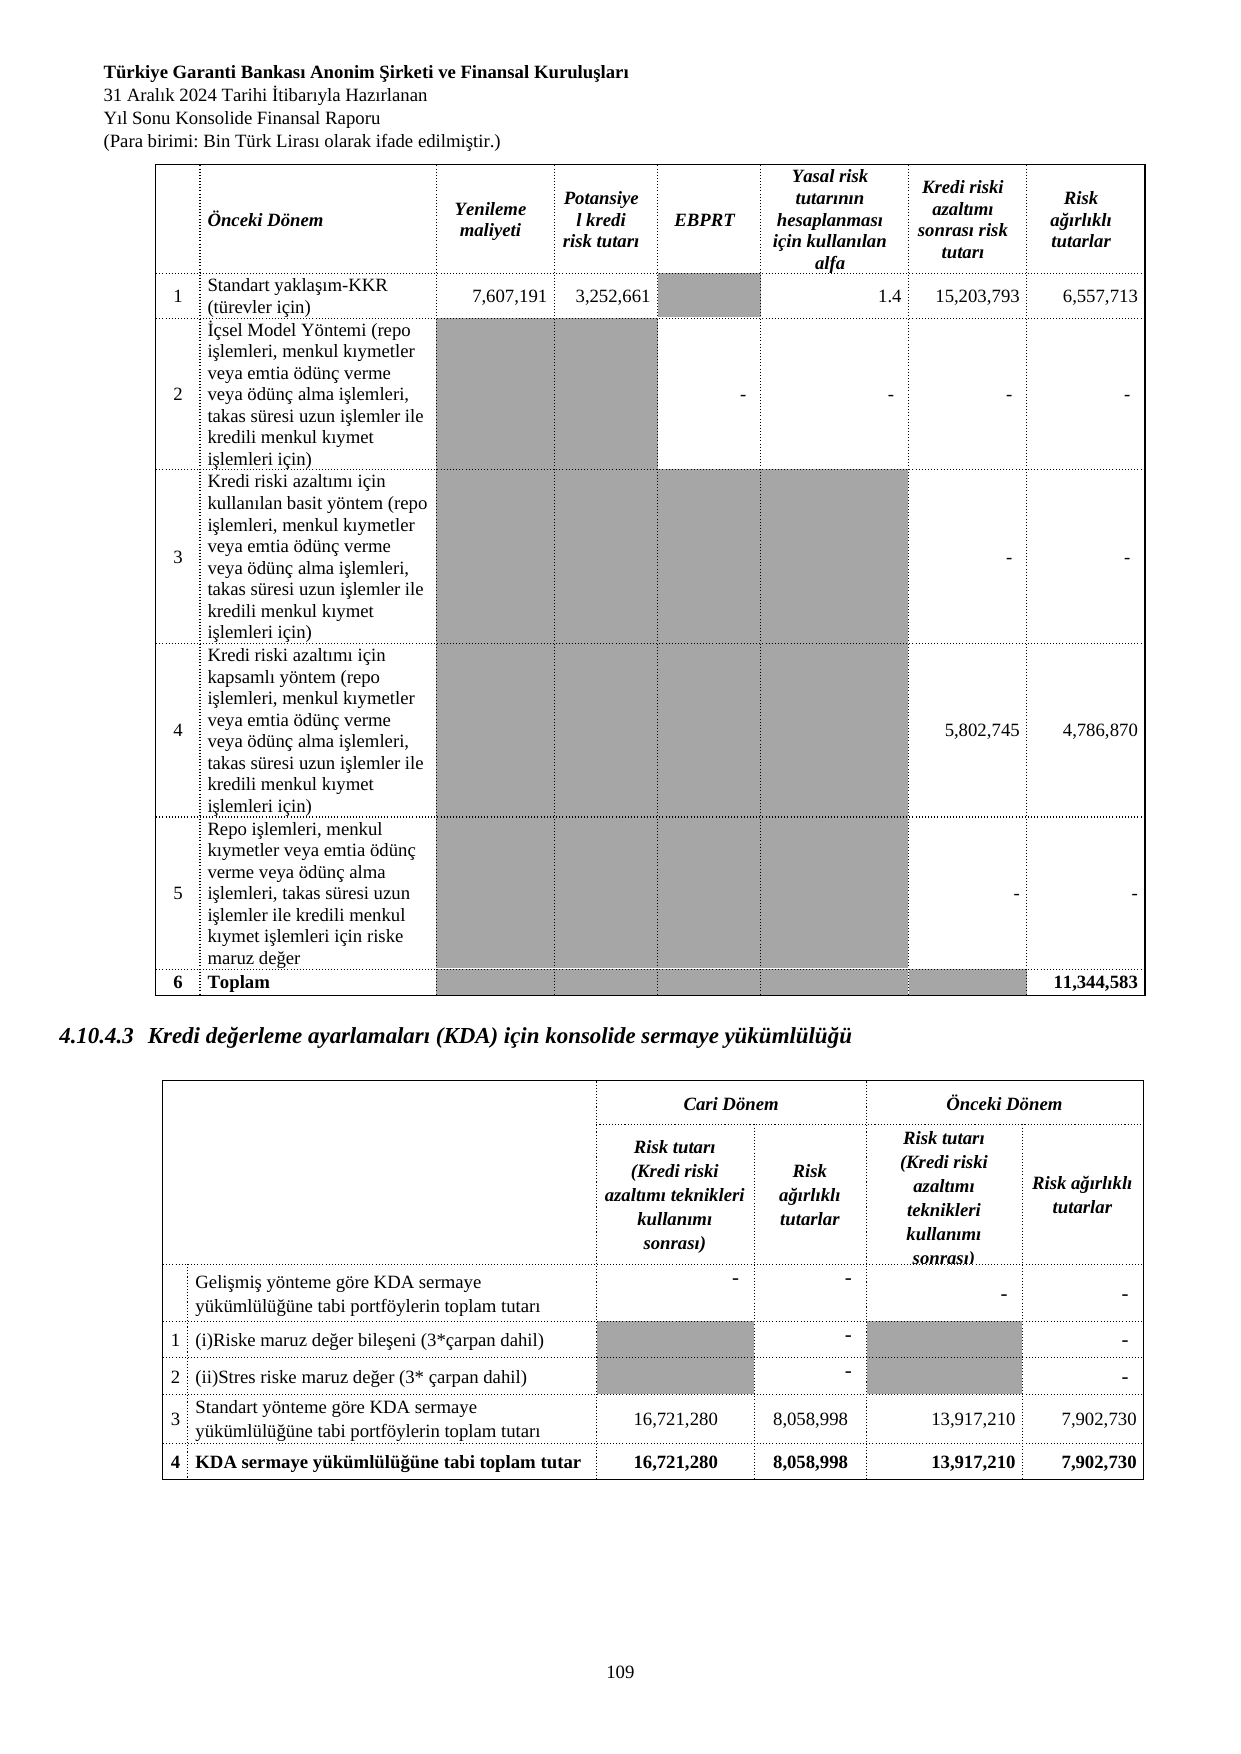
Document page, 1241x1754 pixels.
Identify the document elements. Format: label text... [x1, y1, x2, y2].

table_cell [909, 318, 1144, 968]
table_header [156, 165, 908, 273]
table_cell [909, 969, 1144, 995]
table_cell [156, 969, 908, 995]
text 4.10.4.3 Kredi değerleme ayarlamaları (KDA) için konsolide sermaye yükümlülüğü [59, 1024, 1092, 1048]
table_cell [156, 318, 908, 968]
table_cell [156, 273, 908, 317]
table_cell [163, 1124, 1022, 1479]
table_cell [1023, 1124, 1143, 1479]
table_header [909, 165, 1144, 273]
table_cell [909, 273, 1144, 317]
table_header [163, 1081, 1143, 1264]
